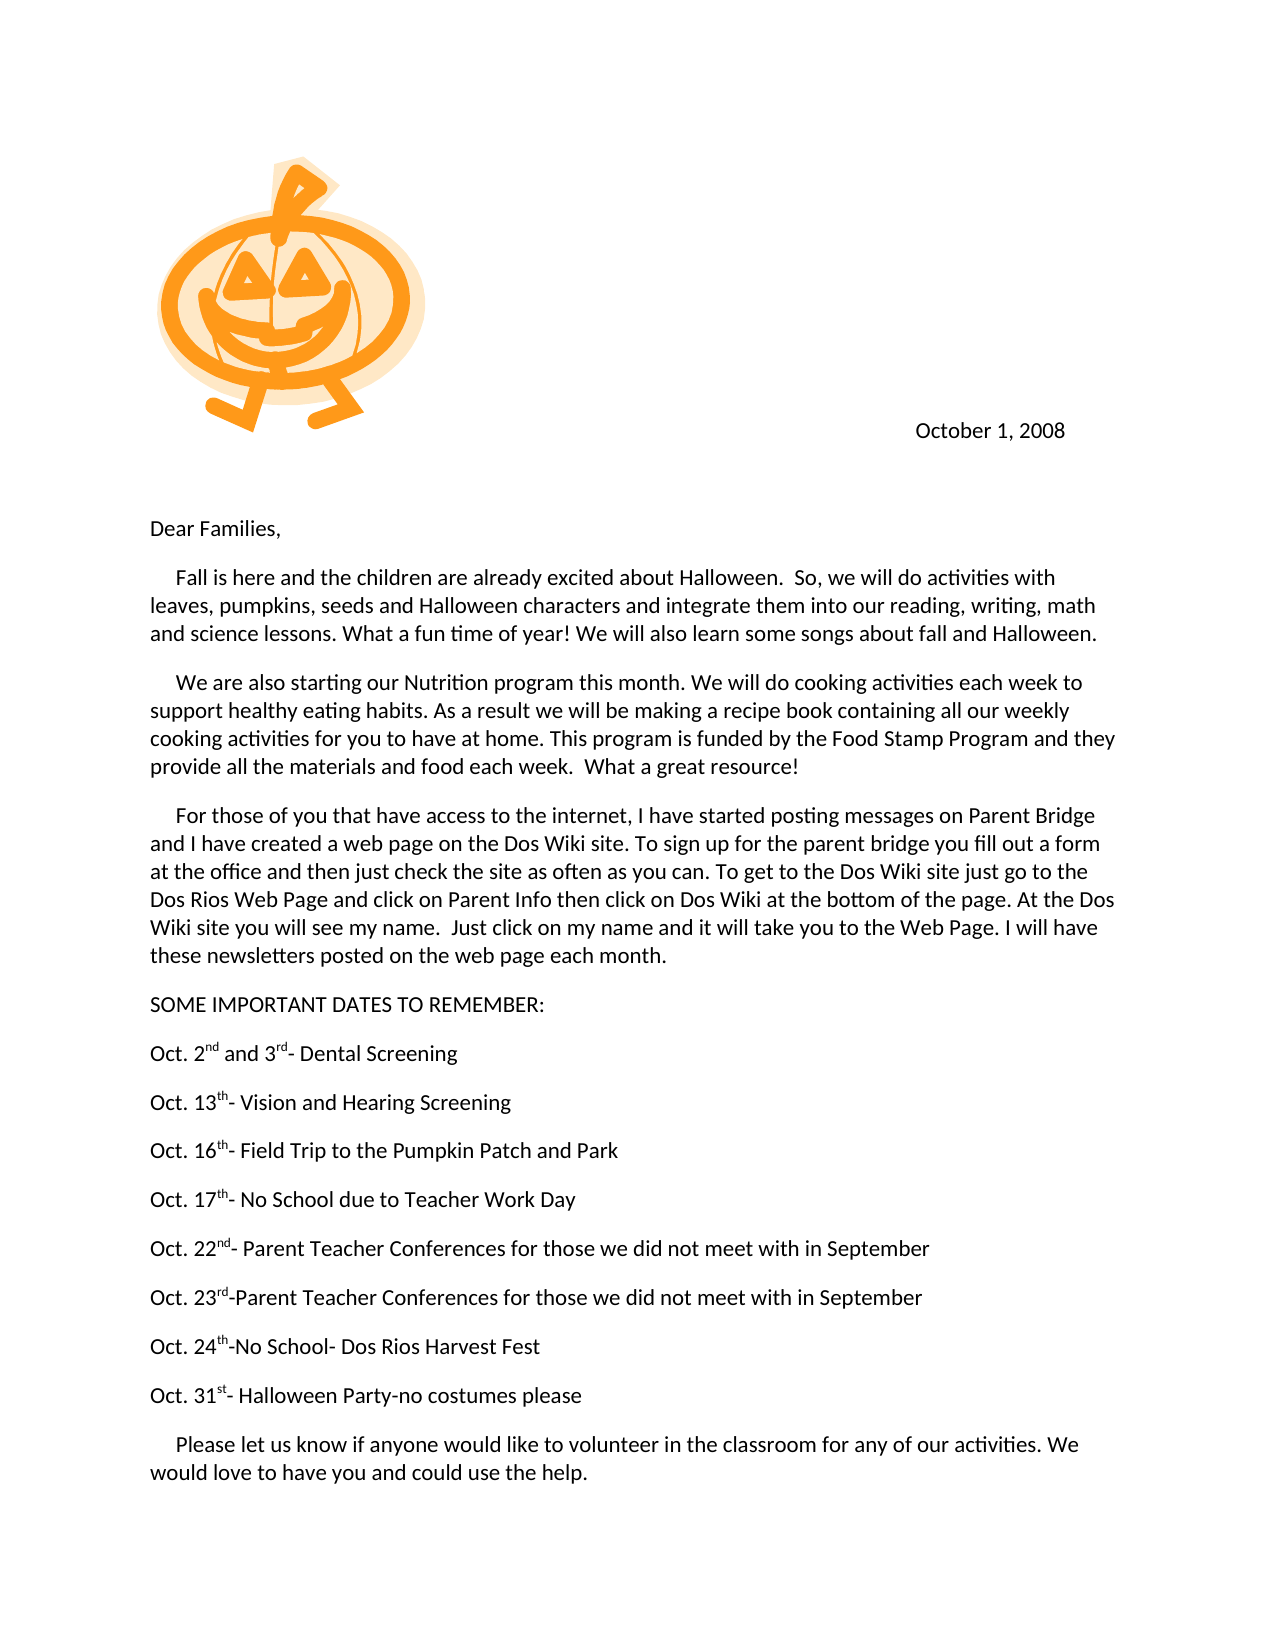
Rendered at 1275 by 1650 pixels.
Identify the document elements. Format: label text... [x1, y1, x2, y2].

text Please let us know if anyone would like to volunteer in the classroom for any of our activities. We would love to have you and could use the help. [150, 1430, 1125, 1486]
text Oct. 23rd-Parent Teacher Conferences for those we did not meet with in September [150, 1283, 1125, 1311]
text Dear Families, [150, 514, 1125, 542]
text For those of you that have access to the internet, I have started posting messages on Parent Bridge and I have created a web page on the Dos Wiki site. To sign up for the parent bridge you fill out a form at the office and then just check the site as often as you can. To get to the Dos Wiki site just go to the Dos Rios Web Page and click on Parent Info then click on Dos Wiki at the bottom of the page. At the Dos Wiki site you will see my name. Just click on my name and it will take you to the Web Page. I will have these newsletters posted on the web page each month. [150, 801, 1125, 969]
text Oct. 2nd and 3rd- Dental Screening [150, 1039, 1125, 1067]
text Oct. 24th-No School- Dos Rios Harvest Fest [150, 1332, 1125, 1360]
text Oct. 22nd- Parent Teacher Conferences for those we did not meet with in September [150, 1234, 1125, 1262]
text SOME IMPORTANT DATES TO REMEMBER: [150, 990, 1125, 1018]
text Oct. 31st- Halloween Party-no costumes please [150, 1381, 1125, 1409]
text Oct. 16th- Field Trip to the Pumpkin Patch and Park [150, 1137, 1125, 1164]
text Oct. 17th- No School due to Teacher Work Day [150, 1185, 1125, 1213]
text We are also starting our Nutrition program this month. We will do cooking activities each week to support healthy eating habits. As a result we will be making a recipe book containing all our weekly cooking activities for you to have at home. This program is funded by the Food Stamp Program and they provide all the materials and food each week. What a great resource! [150, 668, 1125, 780]
text Oct. 13th- Vision and Hearing Screening [150, 1088, 1125, 1116]
text October 1, 2008 [150, 150, 1125, 445]
text Fall is here and the children are already excited about Halloween. So, we will do activities with leaves, pumpkins, seeds and Halloween characters and integrate them into our reading, writing, math and science lessons. What a fun time of year! We will also learn some songs about fall and Halloween. [150, 563, 1125, 647]
